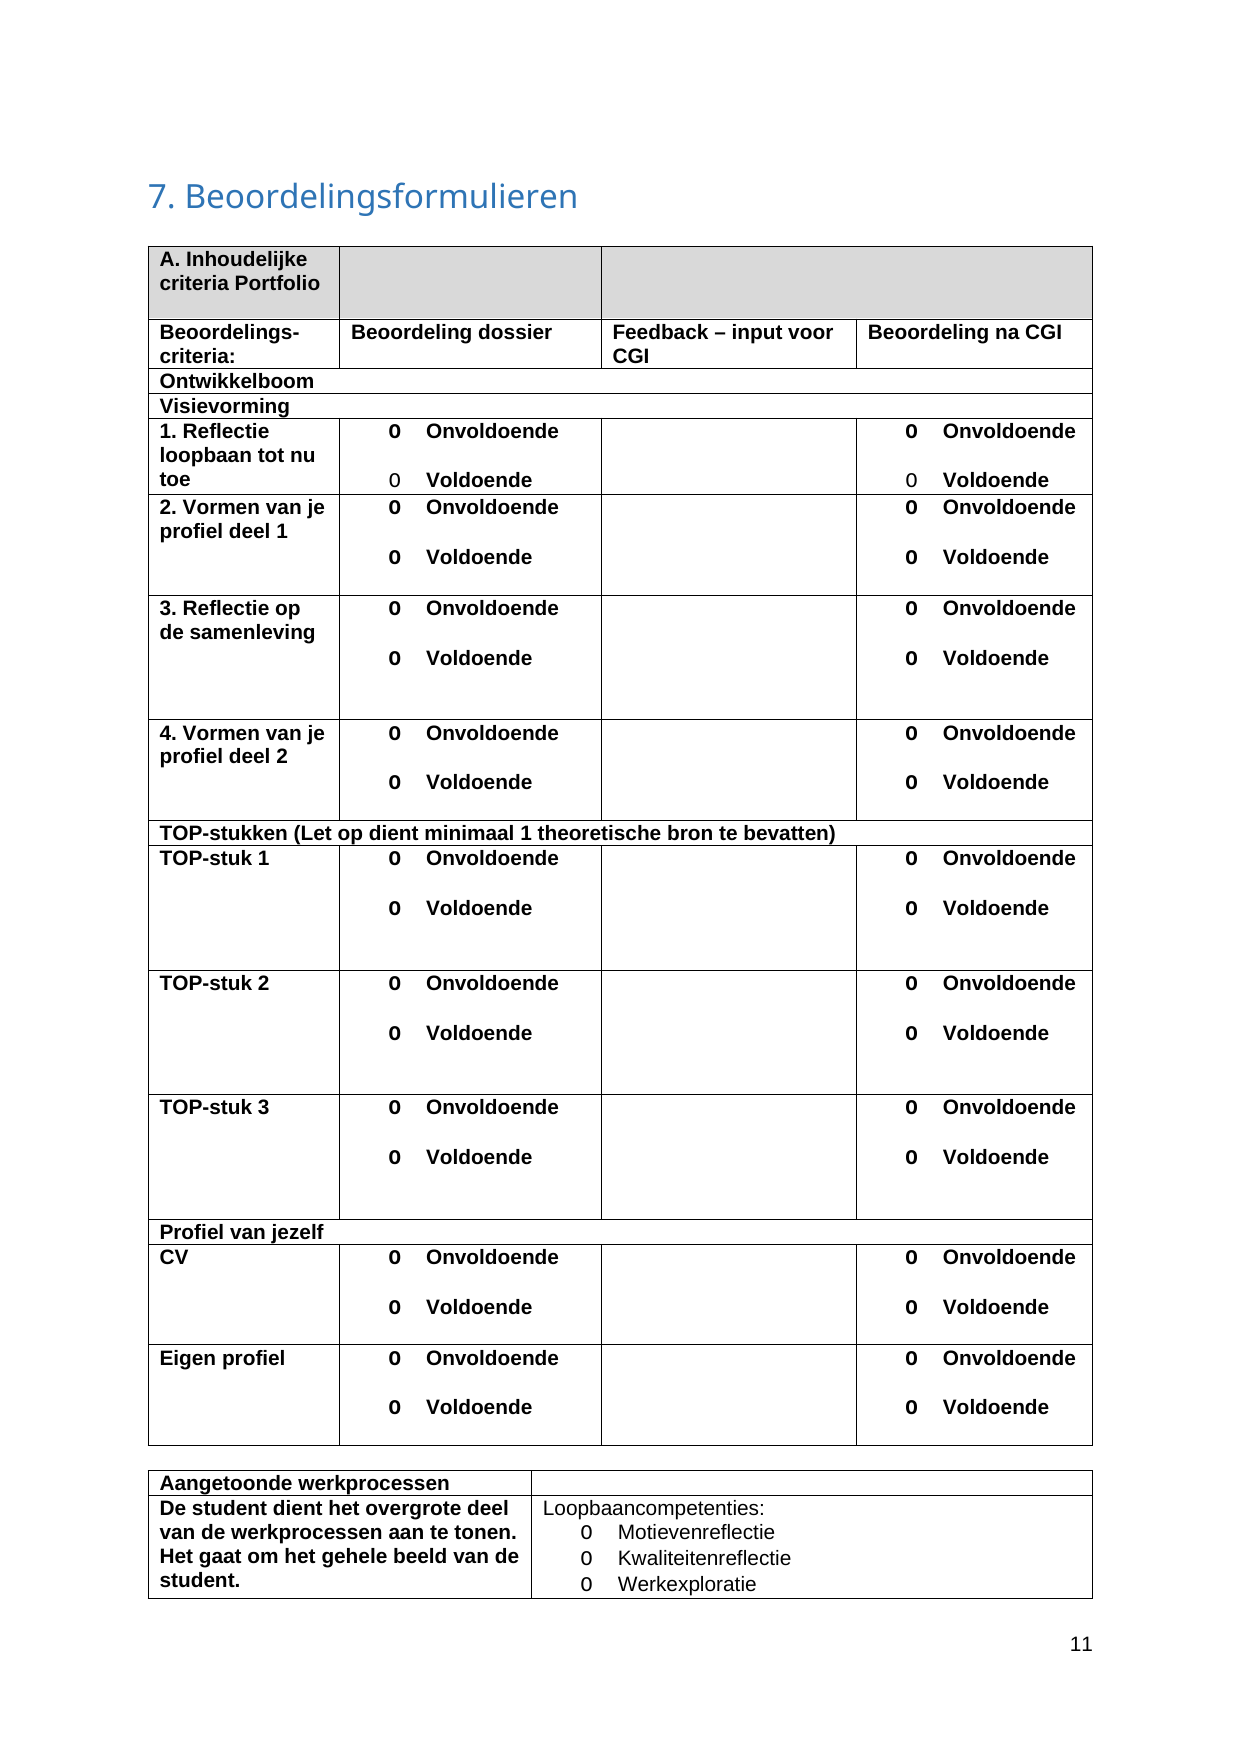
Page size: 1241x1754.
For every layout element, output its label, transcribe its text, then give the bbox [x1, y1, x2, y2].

table_cell Ontwikkelboom [149, 369, 1092, 392]
table_cell [602, 1095, 856, 1219]
table_cell Profiel van jezelf [149, 1220, 1092, 1244]
table_cell 1. Reflectie loopbaan tot nu toe [149, 419, 339, 494]
table_cell Onvoldoende Voldoende [857, 1095, 1092, 1219]
table_cell Beoordelings-criteria: [149, 320, 339, 367]
table_cell Onvoldoende Voldoende [340, 1245, 601, 1344]
table_cell [602, 1345, 856, 1445]
table_header Aangetoonde werkprocessen [149, 1471, 531, 1495]
table_cell [602, 971, 856, 1094]
table_cell Onvoldoende Voldoende [857, 720, 1092, 820]
table_cell Onvoldoende Voldoende [857, 846, 1092, 969]
table_cell [602, 495, 856, 595]
table_cell TOP-stuk 1 [149, 846, 339, 969]
table_cell Eigen profiel [149, 1345, 339, 1445]
table_header A. Inhoudelijke criteria Portfolio [149, 247, 339, 318]
table_cell Onvoldoende Voldoende [340, 495, 601, 595]
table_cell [149, 1496, 531, 1597]
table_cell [532, 1496, 1092, 1597]
table_header [602, 247, 1092, 318]
table_cell TOP-stuk 3 [149, 1095, 339, 1219]
table_cell Beoordeling na CGI [857, 320, 1092, 367]
table_cell Onvoldoende Voldoende [340, 596, 601, 719]
table_cell Visievorming [149, 394, 1092, 417]
subtitle 7. Beoordelingsformulieren [148, 173, 1093, 218]
table_cell Onvoldoende Voldoende [340, 1095, 601, 1219]
table_cell Onvoldoende Voldoende [857, 1345, 1092, 1445]
table_cell [602, 596, 856, 719]
table_cell Onvoldoende Voldoende [857, 1245, 1092, 1344]
table_cell Onvoldoende Voldoende [340, 419, 601, 494]
table_cell TOP-stukken (Let op dient minimaal 1 theoretische bron te bevatten) [149, 821, 1092, 845]
table_cell Onvoldoende Voldoende [857, 971, 1092, 1094]
table_cell Onvoldoende Voldoende [340, 1345, 601, 1445]
table_cell Onvoldoende Voldoende [857, 596, 1092, 719]
table_header [532, 1471, 1092, 1495]
table_cell [602, 720, 856, 820]
table_cell Onvoldoende Voldoende [340, 846, 601, 969]
table_cell [602, 1245, 856, 1344]
table_cell 2. Vormen van je profiel deel 1 [149, 495, 339, 595]
table_cell Onvoldoende Voldoende [340, 720, 601, 820]
table_cell [602, 419, 856, 494]
table_cell Feedback – input voor CGI [602, 320, 856, 367]
table_cell [602, 846, 856, 969]
table_cell 4. Vormen van je profiel deel 2 [149, 720, 339, 820]
table_header [340, 247, 601, 318]
table_cell CV [149, 1245, 339, 1344]
table_cell 3. Reflectie op de samenleving [149, 596, 339, 719]
table_cell Onvoldoende Voldoende [857, 419, 1092, 494]
table_cell TOP-stuk 2 [149, 971, 339, 1094]
table_cell Onvoldoende Voldoende [857, 495, 1092, 595]
table_cell Beoordeling dossier [340, 320, 601, 367]
table_cell Onvoldoende Voldoende [340, 971, 601, 1094]
